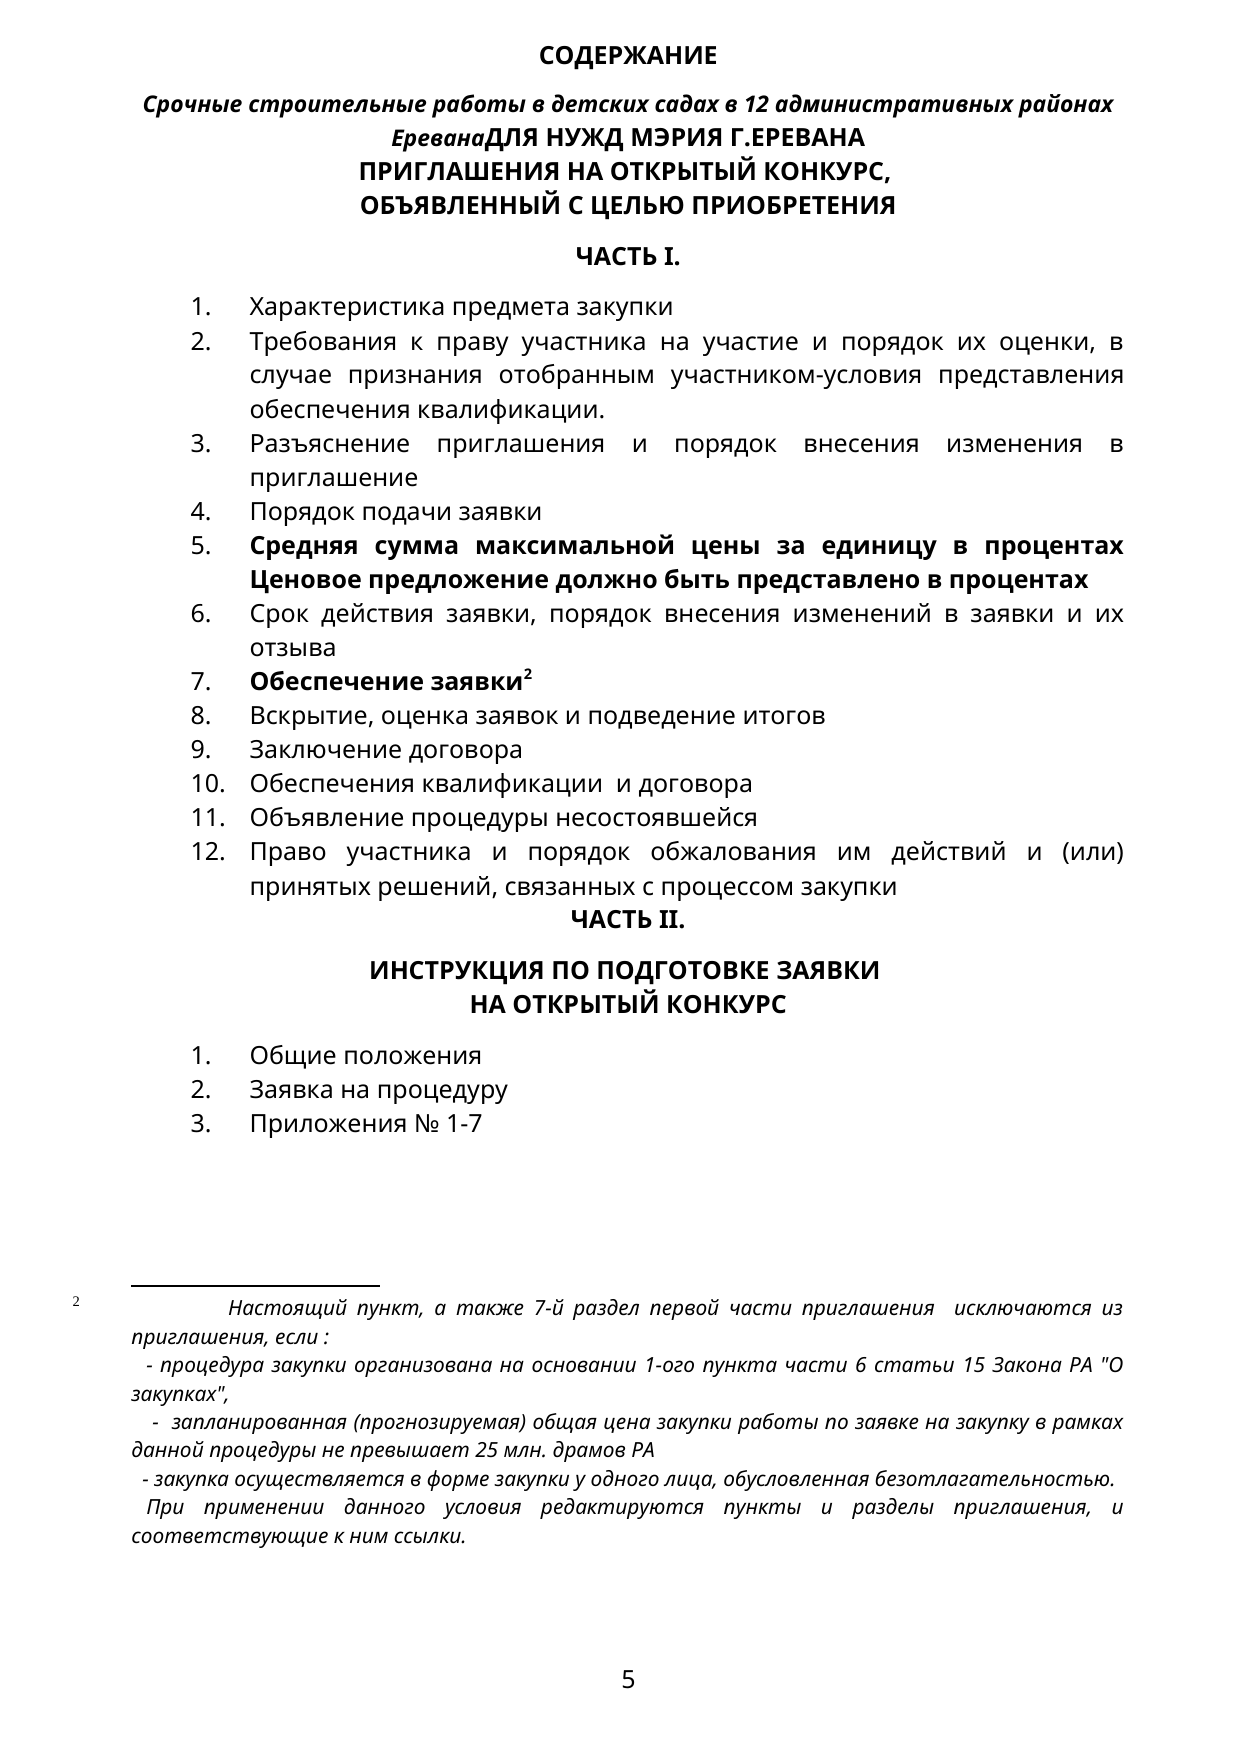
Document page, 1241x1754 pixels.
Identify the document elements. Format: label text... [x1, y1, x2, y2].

text 9. Заключение договора [190, 732, 1125, 766]
text 4. Порядок подачи заявки [190, 493, 1125, 527]
text Срочные строительные работы в детских садах в 12 административных районах ЕреванаДЛЯ НУЖД МЭРИЯ Г.ЕРЕВАНА [131, 88, 1125, 153]
text 8. Вскрытие, оценка заявок и подведение итогов [190, 698, 1125, 732]
text ЧАСТЬ I. [131, 238, 1125, 272]
text 12. Право участника и порядок обжалования им действий и (или) принятых решений, связанных с процессом закупки [190, 834, 1125, 902]
text 6. Срок действия заявки, порядок внесения изменений в заявки и их отзыва [190, 596, 1125, 664]
text СОДЕРЖАНИЕ [131, 37, 1125, 72]
text 3. Разъяснение приглашения и порядок внесения изменения в приглашение [190, 425, 1125, 493]
text 1. Характеристика предмета закупки [190, 289, 1125, 323]
text 5. Средняя сумма максимальной цены за единицу в процентах Ценовое предложение должно быть представлено в процентах [190, 527, 1125, 596]
text ПРИГЛАШЕНИЯ НА ОТКРЫТЫЙ КОНКУРС, ОБЪЯВЛЕННЫЙ С ЦЕЛЬЮ ПРИОБРЕТЕНИЯ [131, 153, 1125, 222]
text ЧАСТЬ II. [131, 902, 1125, 936]
text 2. Требования к праву участника на участие и порядок их оценки, в случае признания отобранным участником-условия представления обеспечения квалификации. [190, 323, 1125, 425]
text 10. Обеспечения квалификации и договора [190, 766, 1125, 800]
text 11. Объявление процедуры несостоявшейся [190, 800, 1125, 834]
text 2. Заявка на процедуру [190, 1072, 1125, 1106]
text ИНСТРУКЦИЯ ПО ПОДГОТОВКЕ ЗАЯВКИ НА ОТКРЫТЫЙ КОНКУРС [131, 953, 1125, 1021]
text 3. Приложения № 1-7 [190, 1106, 1125, 1140]
text 1. Общие положения [190, 1038, 1125, 1072]
text 7. Обеспечение заявки [190, 664, 1125, 698]
